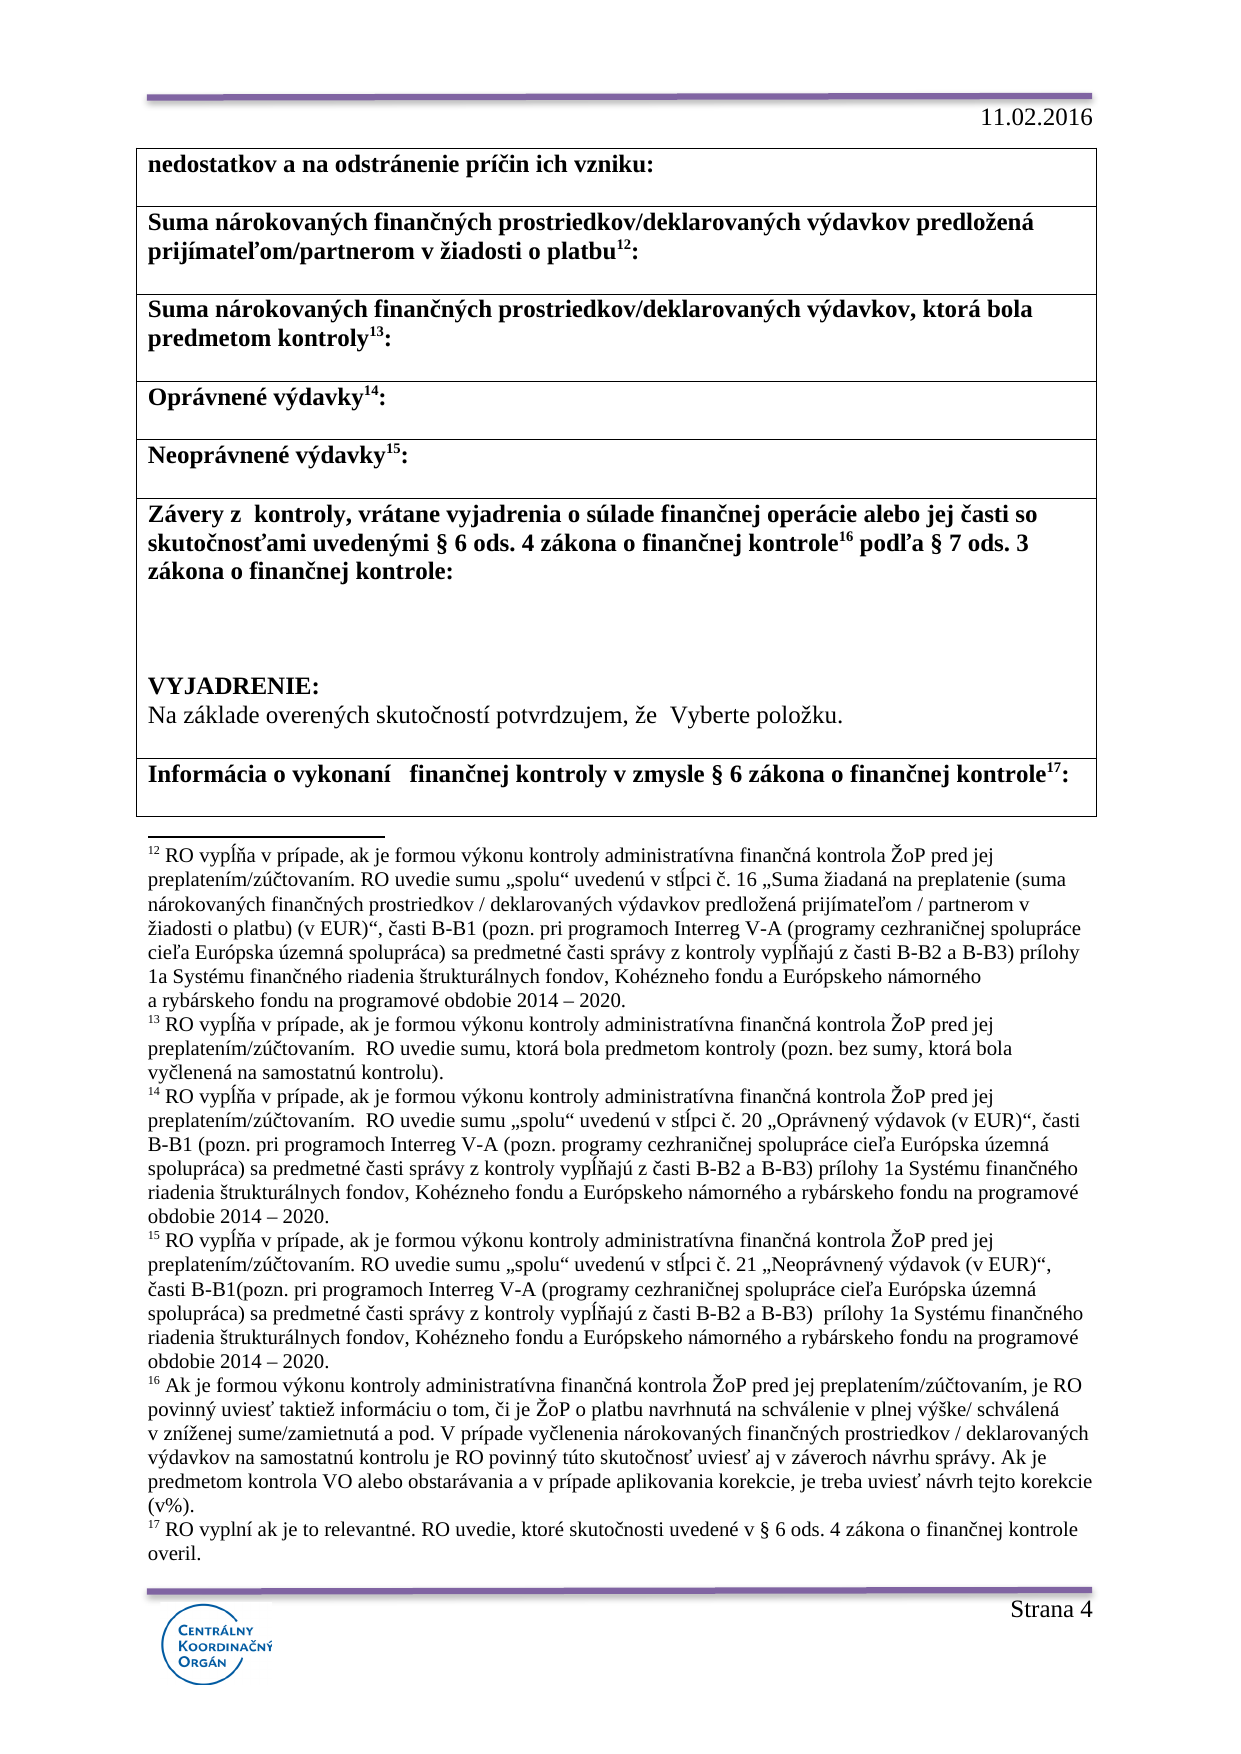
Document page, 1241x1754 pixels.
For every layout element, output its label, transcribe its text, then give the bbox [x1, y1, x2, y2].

table_cell Neoprávnené výdavky: [137, 440, 1096, 498]
picture [159, 1602, 272, 1684]
table_cell Závery z kontroly, vrátane vyjadrenia o súlade finančnej operácie alebo jej časti so skutočnosťami uvedenými § 6 ods. 4 zákona o finančnej kontrole podľa § 7 ods. 3 zákona o finančnej kontrole: VYJADRENIE: Na základe overených skutočností potvrdzujem, že [137, 499, 1096, 758]
table_cell Suma nárokovaných finančných prostriedkov/deklarovaných výdavkov, ktorá bola predmetom kontroly: [137, 295, 1096, 381]
table_cell Informácia o vykonaní finančnej kontroly v zmysle § 6 zákona o finančnej kontrole: [137, 759, 1096, 816]
table_cell Opis zistených nedostatkov spolu s návrhmi opatrení na nápravu zistených nedostatkov a na odstránenie príčin ich vzniku: [137, 149, 1096, 206]
table_cell Suma nárokovaných finančných prostriedkov/deklarovaných výdavkov predložená prijímateľom/partnerom v žiadosti o platbu: [137, 207, 1096, 293]
table_cell Oprávnené výdavky: [137, 382, 1096, 439]
